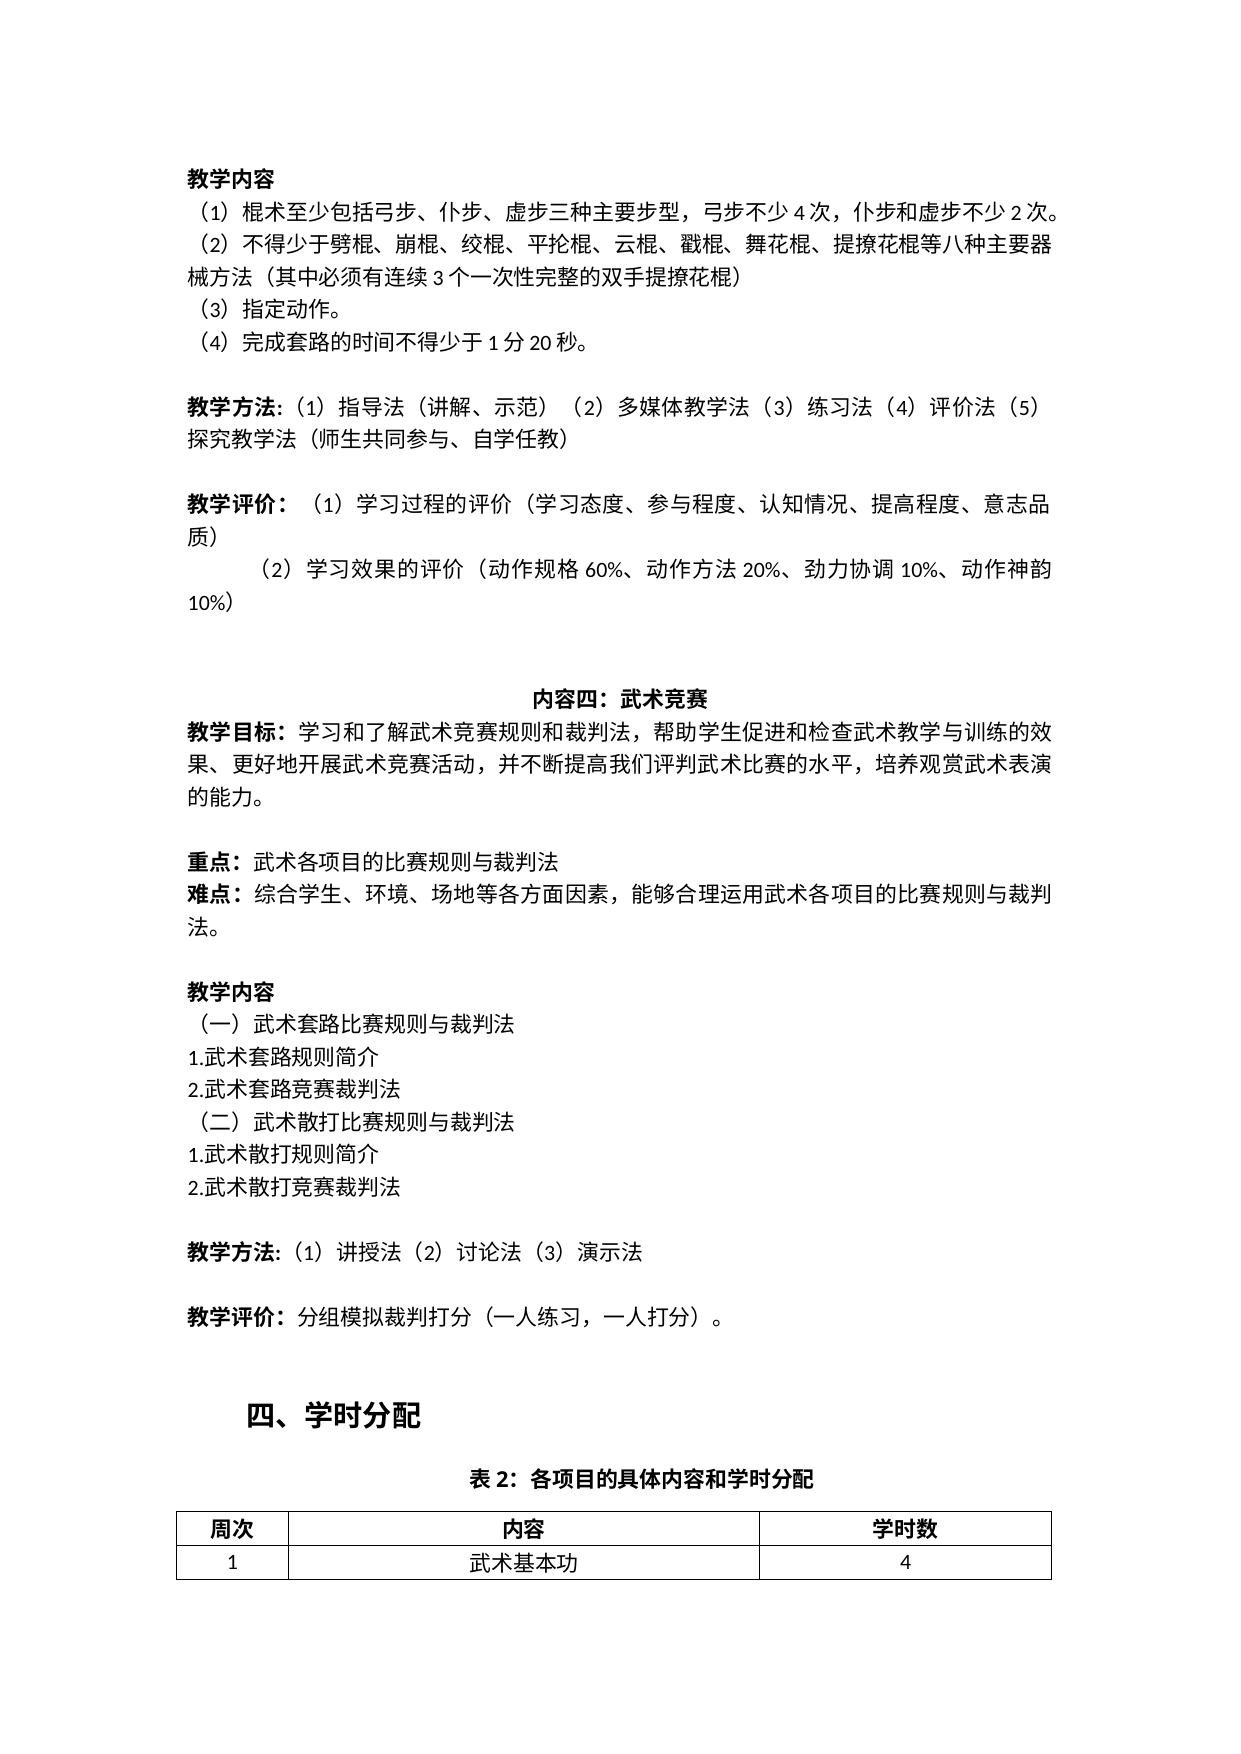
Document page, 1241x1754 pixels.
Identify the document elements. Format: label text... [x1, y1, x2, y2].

text 重点：武术各项目的比赛规则与裁判法 [187, 844, 1053, 877]
text 1.武术散打规则简介 [187, 1137, 1053, 1169]
text 表2：各项目的具体内容和学时分配 [187, 1462, 1053, 1494]
table_cell 4 [760, 1546, 1051, 1578]
table_cell 武术基本功 [289, 1546, 759, 1578]
text 2.武术套路竞赛裁判法 [187, 1072, 1053, 1104]
text 2.武术散打竞赛裁判法 [187, 1169, 1053, 1202]
text 教学评价：分组模拟裁判打分（一人练习，一人打分）。 [187, 1299, 1053, 1332]
text （2）不得少于劈棍、崩棍、绞棍、平抡棍、云棍、戳棍、舞花棍、提撩花棍等八种主要器械方法（其中必须有连续3个一次性完整的双手提撩花棍） [187, 227, 1053, 292]
text 教学方法:（1）讲授法（2）讨论法（3）演示法 [187, 1234, 1053, 1267]
text （二）武术散打比赛规则与裁判法 [187, 1104, 1053, 1137]
text 教学评价：（1）学习过程的评价（学习态度、参与程度、认知情况、提高程度、意志品质） [187, 487, 1053, 552]
text （2）学习效果的评价（动作规格60%、动作方法20%、劲力协调10%、动作神韵10%） [187, 552, 1053, 617]
text 1.武术套路规则简介 [187, 1039, 1053, 1072]
table_header 学时数 [760, 1512, 1051, 1544]
text 难点：综合学生、环境、场地等各方面因素，能够合理运用武术各项目的比赛规则与裁判法。 [187, 877, 1053, 942]
table_cell 1 [177, 1546, 288, 1578]
text （一）武术套路比赛规则与裁判法 [187, 1007, 1053, 1039]
text （1）棍术至少包括弓步、仆步、虚步三种主要步型，弓步不少4次，仆步和虚步不少2次。 [187, 194, 1053, 227]
text 教学目标：学习和了解武术竞赛规则和裁判法，帮助学生促进和检查武术教学与训练的效果、更好地开展武术竞赛活动，并不断提高我们评判武术比赛的水平，培养观赏武术表演的能力。 [187, 714, 1053, 812]
text 四、学时分配 [187, 1381, 1053, 1446]
text 内容四：武术竞赛 [187, 682, 1053, 714]
text 教学方法:（1）指导法（讲解、示范）（2）多媒体教学法（3）练习法（4）评价法（5）探究教学法（师生共同参与、自学任教） [187, 389, 1053, 454]
text （4）完成套路的时间不得少于1分20秒。 [187, 324, 1053, 357]
text 教学内容 [187, 974, 1053, 1007]
table_header 周次 [177, 1512, 288, 1544]
text （3）指定动作。 [187, 292, 1053, 324]
table_header 内容 [289, 1512, 759, 1544]
text 教学内容 [187, 162, 1053, 194]
